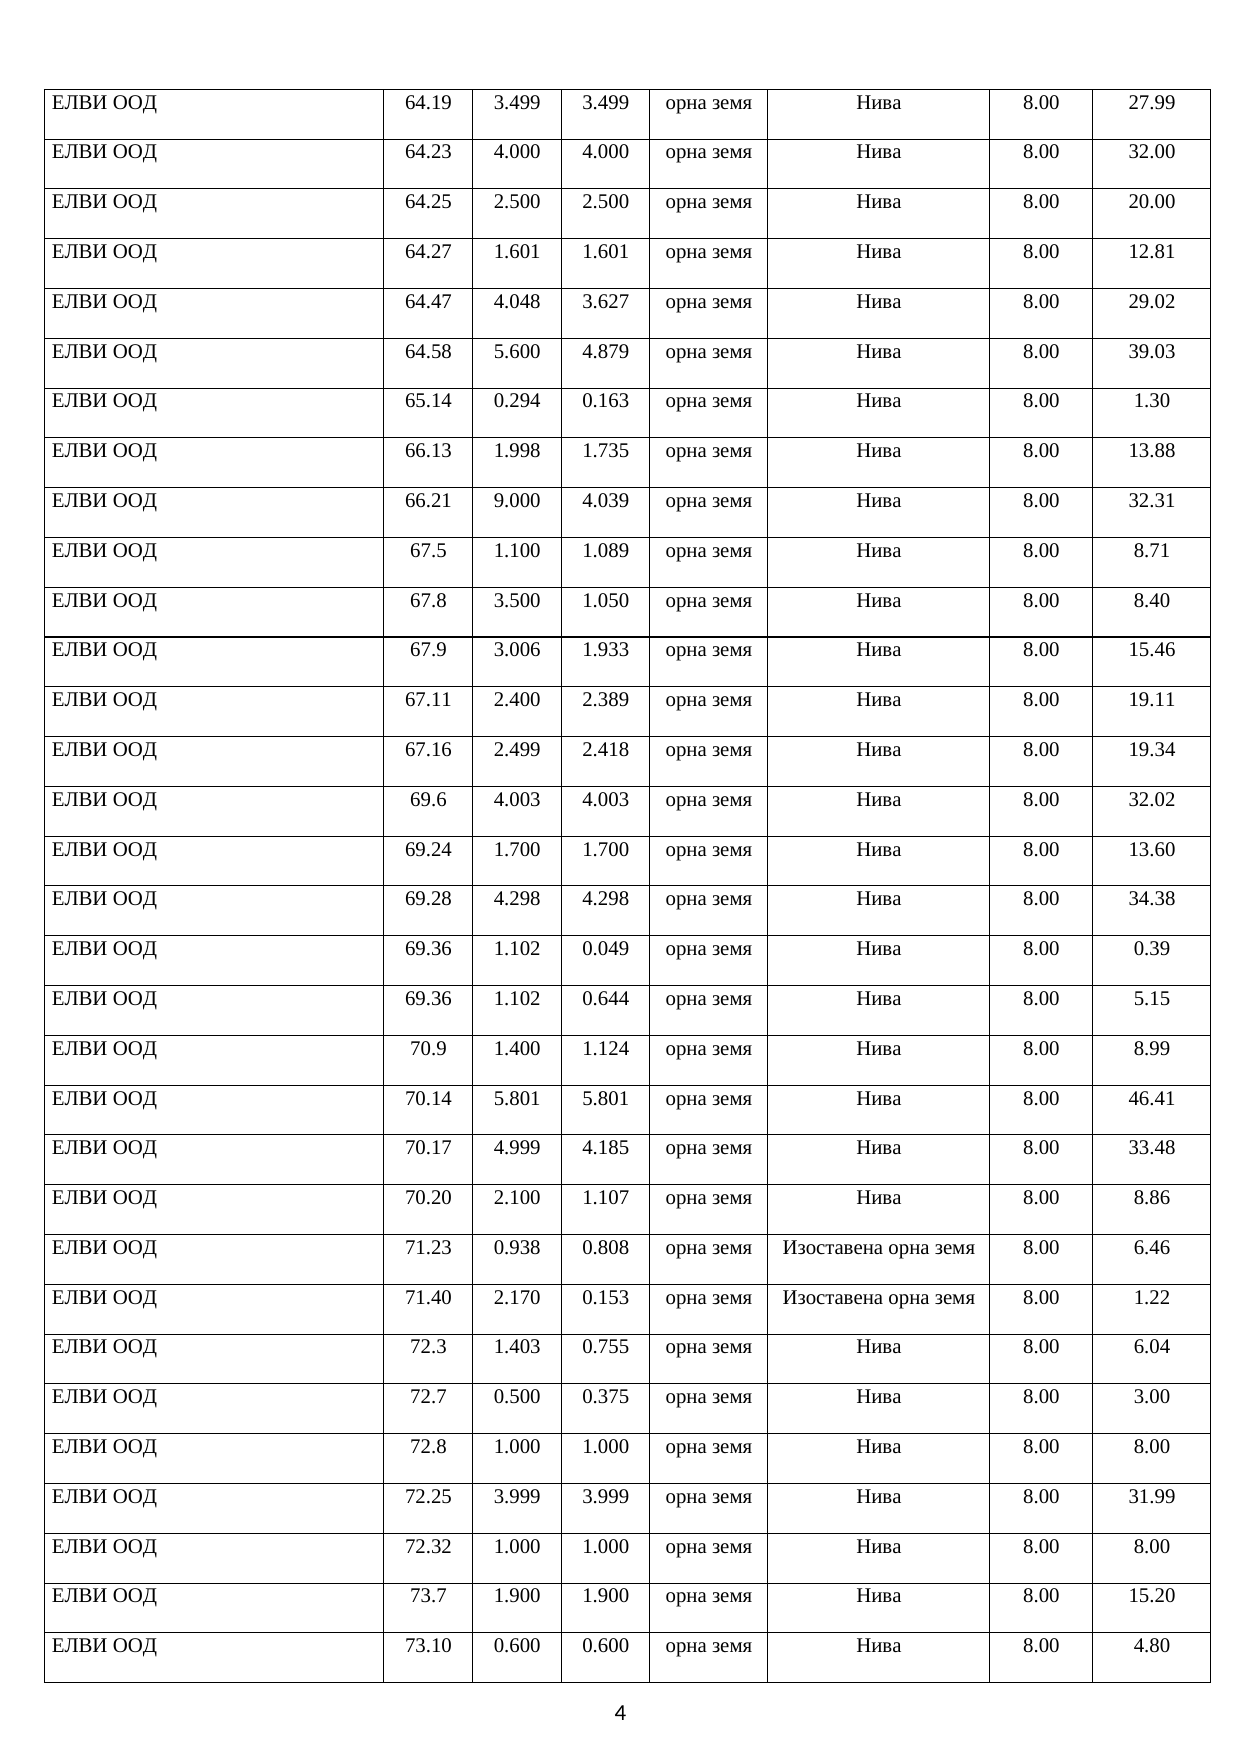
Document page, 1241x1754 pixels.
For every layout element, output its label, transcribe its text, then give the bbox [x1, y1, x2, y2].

table_cell Изоставена орна земя [768, 1285, 989, 1333]
table_cell 8.00 [1093, 1434, 1210, 1483]
table_cell 3.006 [473, 638, 561, 686]
table_cell 13.60 [1093, 837, 1210, 885]
table_cell Нива [768, 538, 989, 587]
table_cell Нива [768, 189, 989, 238]
table_cell 1.107 [562, 1185, 649, 1234]
table_cell 64.27 [384, 239, 472, 288]
table_cell 8.00 [990, 588, 1092, 636]
table_cell орна земя [650, 1086, 767, 1134]
table_cell Нива [768, 837, 989, 885]
table_cell Нива [768, 886, 989, 935]
table_cell орна земя [650, 488, 767, 537]
table_cell 2.500 [473, 189, 561, 238]
table_cell 4.003 [473, 787, 561, 836]
table_cell 31.99 [1093, 1484, 1210, 1533]
table_cell орна земя [650, 339, 767, 387]
table_cell 3.499 [562, 90, 649, 138]
table_cell 2.100 [473, 1185, 561, 1234]
table_cell Нива [768, 1633, 989, 1682]
table_cell 8.00 [990, 687, 1092, 736]
table_cell 4.879 [562, 339, 649, 387]
table_cell ЕЛВИ ООД [45, 1434, 383, 1483]
table_cell 0.500 [473, 1384, 561, 1433]
table_cell ЕЛВИ ООД [45, 638, 383, 686]
table_cell 1.700 [473, 837, 561, 885]
table_cell 8.00 [990, 1285, 1092, 1333]
table_cell 67.9 [384, 638, 472, 686]
table_cell 71.23 [384, 1235, 472, 1284]
table_cell орна земя [650, 1135, 767, 1184]
table_cell Нива [768, 239, 989, 288]
table_cell 0.163 [562, 389, 649, 437]
table_cell 2.170 [473, 1285, 561, 1333]
table_cell 72.32 [384, 1534, 472, 1582]
table_cell 70.9 [384, 1036, 472, 1084]
table_cell 8.00 [990, 389, 1092, 437]
table_cell 73.7 [384, 1584, 472, 1632]
table_cell ЕЛВИ ООД [45, 1185, 383, 1234]
table_cell 70.20 [384, 1185, 472, 1234]
table_cell 5.600 [473, 339, 561, 387]
table_cell 72.25 [384, 1484, 472, 1533]
table_cell 8.00 [990, 90, 1092, 138]
table_cell ЕЛВИ ООД [45, 1285, 383, 1333]
table_cell 69.6 [384, 787, 472, 836]
table_cell орна земя [650, 787, 767, 836]
table_cell 8.00 [990, 488, 1092, 537]
table_cell ЕЛВИ ООД [45, 936, 383, 985]
table_cell ЕЛВИ ООД [45, 389, 383, 437]
table_cell 8.00 [990, 1584, 1092, 1632]
table_cell 5.15 [1093, 986, 1210, 1035]
table_cell 71.40 [384, 1285, 472, 1333]
table_cell орна земя [650, 936, 767, 985]
table_cell 27.99 [1093, 90, 1210, 138]
table_cell 0.600 [562, 1633, 649, 1682]
table_cell Нива [768, 389, 989, 437]
table_cell 8.86 [1093, 1185, 1210, 1234]
table_cell ЕЛВИ ООД [45, 289, 383, 338]
table_cell Нива [768, 140, 989, 188]
table_cell ЕЛВИ ООД [45, 1633, 383, 1682]
table_cell Нива [768, 1484, 989, 1533]
table_cell 1.998 [473, 438, 561, 487]
table_cell ЕЛВИ ООД [45, 837, 383, 885]
table_cell 8.00 [990, 140, 1092, 188]
table_cell 8.00 [990, 189, 1092, 238]
table_cell ЕЛВИ ООД [45, 1335, 383, 1383]
table_cell орна земя [650, 1584, 767, 1632]
table_cell 8.00 [990, 1384, 1092, 1433]
table_cell 66.21 [384, 488, 472, 537]
table_cell орна земя [650, 1484, 767, 1533]
table_cell 0.938 [473, 1235, 561, 1284]
table_cell орна земя [650, 389, 767, 437]
table_cell 4.039 [562, 488, 649, 537]
table_cell 8.00 [990, 837, 1092, 885]
table_cell 19.11 [1093, 687, 1210, 736]
table_cell 8.00 [990, 289, 1092, 338]
table_cell 2.389 [562, 687, 649, 736]
table_cell Нива [768, 1434, 989, 1483]
table_cell 3.999 [562, 1484, 649, 1533]
table_cell Нива [768, 1335, 989, 1383]
table_cell 67.11 [384, 687, 472, 736]
table_cell орна земя [650, 1235, 767, 1284]
table_cell 1.050 [562, 588, 649, 636]
table_cell 29.02 [1093, 289, 1210, 338]
table_cell 1.124 [562, 1036, 649, 1084]
table_cell Нива [768, 687, 989, 736]
table_cell орна земя [650, 638, 767, 686]
table_cell 1.933 [562, 638, 649, 686]
table_cell 73.10 [384, 1633, 472, 1682]
table_cell Нива [768, 488, 989, 537]
table_cell 1.735 [562, 438, 649, 487]
table_cell 8.71 [1093, 538, 1210, 587]
table_cell 2.499 [473, 737, 561, 786]
table_cell 72.3 [384, 1335, 472, 1383]
table_cell 1.000 [473, 1434, 561, 1483]
table_cell Нива [768, 1135, 989, 1184]
table_cell 2.400 [473, 687, 561, 736]
table_cell 3.627 [562, 289, 649, 338]
table_cell 4.298 [562, 886, 649, 935]
table_cell Нива [768, 339, 989, 387]
table_cell ЕЛВИ ООД [45, 90, 383, 138]
table_cell 5.801 [473, 1086, 561, 1134]
table_cell орна земя [650, 1036, 767, 1084]
table_cell 8.00 [990, 538, 1092, 587]
table_cell ЕЛВИ ООД [45, 886, 383, 935]
table_cell 64.47 [384, 289, 472, 338]
table_cell Нива [768, 438, 989, 487]
table_cell 8.00 [990, 1335, 1092, 1383]
table_cell 39.03 [1093, 339, 1210, 387]
table_cell Нива [768, 737, 989, 786]
table_cell 2.418 [562, 737, 649, 786]
table_cell 3.500 [473, 588, 561, 636]
table_cell ЕЛВИ ООД [45, 787, 383, 836]
table_cell Нива [768, 1584, 989, 1632]
table_cell 8.00 [990, 638, 1092, 686]
table_cell 8.00 [990, 339, 1092, 387]
table_cell Нива [768, 638, 989, 686]
table_cell Нива [768, 787, 989, 836]
table_cell 3.499 [473, 90, 561, 138]
table_cell ЕЛВИ ООД [45, 239, 383, 288]
table_cell 12.81 [1093, 239, 1210, 288]
table_cell 4.000 [562, 140, 649, 188]
table_cell ЕЛВИ ООД [45, 1086, 383, 1134]
table_cell 3.00 [1093, 1384, 1210, 1433]
table_cell Нива [768, 1534, 989, 1582]
table_cell орна земя [650, 239, 767, 288]
table_cell 1.100 [473, 538, 561, 587]
table_cell 1.700 [562, 837, 649, 885]
table_cell 9.000 [473, 488, 561, 537]
table_cell 64.23 [384, 140, 472, 188]
table_cell 8.00 [990, 1235, 1092, 1284]
table_cell ЕЛВИ ООД [45, 588, 383, 636]
table_cell 4.048 [473, 289, 561, 338]
table_cell 8.00 [990, 737, 1092, 786]
table_cell 1.000 [562, 1534, 649, 1582]
table_cell 66.13 [384, 438, 472, 487]
table_cell 6.04 [1093, 1335, 1210, 1383]
table_cell 67.8 [384, 588, 472, 636]
table_cell 8.99 [1093, 1036, 1210, 1084]
table_cell 8.00 [990, 1135, 1092, 1184]
table_cell 4.999 [473, 1135, 561, 1184]
table_cell орна земя [650, 886, 767, 935]
table_cell 0.375 [562, 1384, 649, 1433]
table_cell 8.00 [990, 239, 1092, 288]
table_cell 8.00 [990, 936, 1092, 985]
table_cell 4.80 [1093, 1633, 1210, 1682]
table_cell 15.46 [1093, 638, 1210, 686]
table_cell 69.36 [384, 986, 472, 1035]
table_cell орна земя [650, 737, 767, 786]
table_cell 1.30 [1093, 389, 1210, 437]
table_cell 8.00 [990, 886, 1092, 935]
table_cell 8.00 [990, 1086, 1092, 1134]
table_cell 0.294 [473, 389, 561, 437]
table_cell 0.049 [562, 936, 649, 985]
table_cell 69.24 [384, 837, 472, 885]
table_cell 8.00 [1093, 1534, 1210, 1582]
table_cell орна земя [650, 90, 767, 138]
table_cell орна земя [650, 1285, 767, 1333]
table_cell 1.000 [562, 1434, 649, 1483]
table_cell 69.28 [384, 886, 472, 935]
table_cell 1.089 [562, 538, 649, 587]
table_cell ЕЛВИ ООД [45, 339, 383, 387]
table_cell Изоставена орна земя [768, 1235, 989, 1284]
table_cell 33.48 [1093, 1135, 1210, 1184]
table_cell орна земя [650, 588, 767, 636]
table_cell 32.02 [1093, 787, 1210, 836]
table_cell 0.808 [562, 1235, 649, 1284]
table_cell орна земя [650, 189, 767, 238]
table_cell ЕЛВИ ООД [45, 687, 383, 736]
table_cell 72.8 [384, 1434, 472, 1483]
table_cell 2.500 [562, 189, 649, 238]
table_cell 8.00 [990, 438, 1092, 487]
table_cell ЕЛВИ ООД [45, 438, 383, 487]
table_cell 4.298 [473, 886, 561, 935]
table_cell 1.601 [562, 239, 649, 288]
table_cell 69.36 [384, 936, 472, 985]
table_cell 8.00 [990, 986, 1092, 1035]
table_cell Нива [768, 289, 989, 338]
table_cell 70.17 [384, 1135, 472, 1184]
table_cell 1.22 [1093, 1285, 1210, 1333]
table_cell 1.000 [473, 1534, 561, 1582]
table_cell орна земя [650, 1633, 767, 1682]
table_cell Нива [768, 588, 989, 636]
table_cell 4.003 [562, 787, 649, 836]
table_cell орна земя [650, 1335, 767, 1383]
table_cell ЕЛВИ ООД [45, 986, 383, 1035]
table_cell 1.102 [473, 986, 561, 1035]
table_cell ЕЛВИ ООД [45, 1484, 383, 1533]
table_cell 34.38 [1093, 886, 1210, 935]
table_cell ЕЛВИ ООД [45, 538, 383, 587]
table_cell 15.20 [1093, 1584, 1210, 1632]
table_cell орна земя [650, 837, 767, 885]
table_cell 4.185 [562, 1135, 649, 1184]
table_cell ЕЛВИ ООД [45, 488, 383, 537]
table_cell 20.00 [1093, 189, 1210, 238]
table_cell Нива [768, 1185, 989, 1234]
table_cell ЕЛВИ ООД [45, 1036, 383, 1084]
table_cell орна земя [650, 1384, 767, 1433]
table_cell 8.00 [990, 1484, 1092, 1533]
table_cell орна земя [650, 1185, 767, 1234]
table_cell 3.999 [473, 1484, 561, 1533]
table_cell 0.39 [1093, 936, 1210, 985]
table_cell 8.00 [990, 1534, 1092, 1582]
table_cell 8.40 [1093, 588, 1210, 636]
table_cell Нива [768, 1036, 989, 1084]
table_cell 1.400 [473, 1036, 561, 1084]
table_cell ЕЛВИ ООД [45, 1384, 383, 1433]
table_cell Нива [768, 936, 989, 985]
table_cell 6.46 [1093, 1235, 1210, 1284]
table_cell 67.5 [384, 538, 472, 587]
table_cell орна земя [650, 1434, 767, 1483]
table_cell Нива [768, 1086, 989, 1134]
table_cell 67.16 [384, 737, 472, 786]
table_cell орна земя [650, 1534, 767, 1582]
table_cell 0.153 [562, 1285, 649, 1333]
table_cell орна земя [650, 289, 767, 338]
table_cell 4.000 [473, 140, 561, 188]
table_cell Нива [768, 1384, 989, 1433]
table_cell 19.34 [1093, 737, 1210, 786]
table_cell орна земя [650, 986, 767, 1035]
table_cell 8.00 [990, 1633, 1092, 1682]
table_cell 1.403 [473, 1335, 561, 1383]
table_cell ЕЛВИ ООД [45, 1584, 383, 1632]
table_cell 5.801 [562, 1086, 649, 1134]
table_cell ЕЛВИ ООД [45, 737, 383, 786]
table_cell орна земя [650, 438, 767, 487]
table_cell орна земя [650, 538, 767, 587]
table_cell 0.600 [473, 1633, 561, 1682]
table_cell 64.58 [384, 339, 472, 387]
table_cell 0.644 [562, 986, 649, 1035]
table_cell 8.00 [990, 787, 1092, 836]
table_cell 1.900 [473, 1584, 561, 1632]
table_cell Нива [768, 90, 989, 138]
table_cell ЕЛВИ ООД [45, 140, 383, 188]
table_cell 46.41 [1093, 1086, 1210, 1134]
table_cell 8.00 [990, 1185, 1092, 1234]
table_cell 32.31 [1093, 488, 1210, 537]
table_cell 64.25 [384, 189, 472, 238]
table_cell орна земя [650, 140, 767, 188]
table_cell орна земя [650, 687, 767, 736]
table_cell ЕЛВИ ООД [45, 189, 383, 238]
table_cell ЕЛВИ ООД [45, 1534, 383, 1582]
table_cell 1.102 [473, 936, 561, 985]
table_cell 70.14 [384, 1086, 472, 1134]
table_cell 13.88 [1093, 438, 1210, 487]
table_cell Нива [768, 986, 989, 1035]
table_cell 32.00 [1093, 140, 1210, 188]
table_cell 64.19 [384, 90, 472, 138]
table_cell 8.00 [990, 1036, 1092, 1084]
table_cell 0.755 [562, 1335, 649, 1383]
table_cell ЕЛВИ ООД [45, 1135, 383, 1184]
table_cell ЕЛВИ ООД [45, 1235, 383, 1284]
table_cell 1.900 [562, 1584, 649, 1632]
table_cell 65.14 [384, 389, 472, 437]
table_cell 1.601 [473, 239, 561, 288]
table_cell 72.7 [384, 1384, 472, 1433]
table_cell 8.00 [990, 1434, 1092, 1483]
